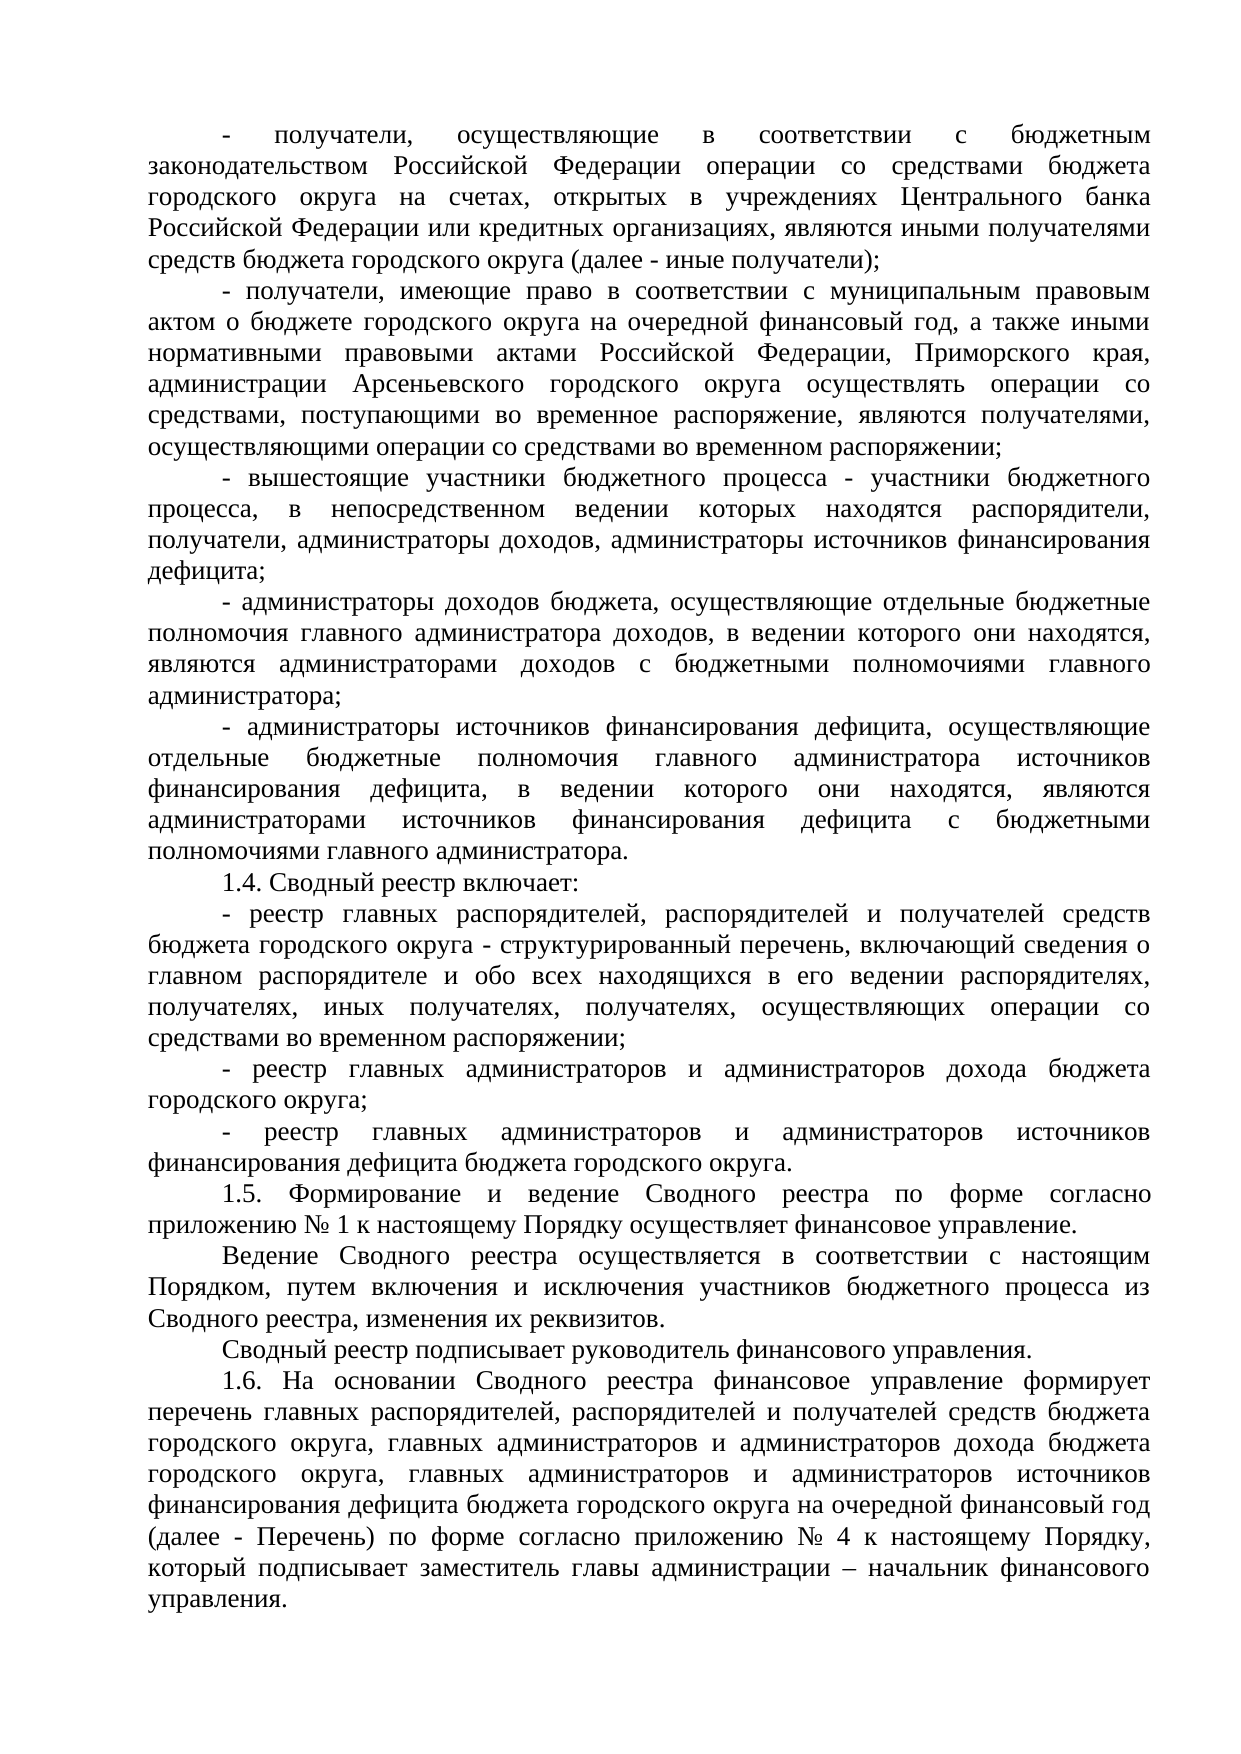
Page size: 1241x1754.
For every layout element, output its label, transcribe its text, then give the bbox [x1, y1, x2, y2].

text - получатели, осуществляющие в соответствии с бюджетным законодательством Российской Федерации операции со средствами бюджета городского округа на счетах, открытых в учреждениях Центрального банка Российской Федерации или кредитных организациях, являются иными получателями средств бюджета городского округа (далее - иные получатели); [148, 118, 1152, 274]
text 1.4. Сводный реестр включает: [148, 866, 1152, 897]
text - реестр главных администраторов и администраторов дохода бюджета городского округа; [148, 1052, 1152, 1115]
text - администраторы доходов бюджета, осуществляющие отдельные бюджетные полномочия главного администратора доходов, в ведении которого они находятся, являются администраторами доходов с бюджетными полномочиями главного администратора; [148, 585, 1152, 710]
text - вышестоящие участники бюджетного процесса - участники бюджетного процесса, в непосредственном ведении которых находятся распорядители, получатели, администраторы доходов, администраторы источников финансирования дефицита; [148, 461, 1152, 585]
text 1.6. На основании Сводного реестра финансовое управление формирует перечень главных распорядителей, распорядителей и получателей средств бюджета городского округа, главных администраторов и администраторов дохода бюджета городского округа, главных администраторов и администраторов источников финансирования дефицита бюджета городского округа на очередной финансовый год (далее - Перечень) по форме согласно приложению № 4 к настоящему Порядку, который подписывает заместитель главы администрации – начальник финансового управления. [148, 1364, 1152, 1613]
text - администраторы источников финансирования дефицита, осуществляющие отдельные бюджетные полномочия главного администратора источников финансирования дефицита, в ведении которого они находятся, являются администраторами источников финансирования дефицита с бюджетными полномочиями главного администратора. [148, 710, 1152, 866]
text - реестр главных распорядителей, распорядителей и получателей средств бюджета городского округа - структурированный перечень, включающий сведения о главном распорядителе и обо всех находящихся в его ведении распорядителях, получателях, иных получателях, получателях, осуществляющих операции со средствами во временном распоряжении; [148, 897, 1152, 1052]
text Ведение Сводного реестра осуществляется в соответствии с настоящим Порядком, путем включения и исключения участников бюджетного процесса из Сводного реестра, изменения их реквизитов. [148, 1239, 1152, 1333]
text - реестр главных администраторов и администраторов источников финансирования дефицита бюджета городского округа. [148, 1115, 1152, 1177]
text 1.5. Формирование и ведение Сводного реестра по форме согласно приложению № 1 к настоящему Порядку осуществляет финансовое управление. [148, 1177, 1152, 1239]
text Сводный реестр подписывает руководитель финансового управления. [148, 1333, 1152, 1364]
text - получатели, имеющие право в соответствии с муниципальным правовым актом о бюджете городского округа на очередной финансовый год, а также иными нормативными правовыми актами Российской Федерации, Приморского края, администрации Арсеньевского городского округа осуществлять операции со средствами, поступающими во временное распоряжение, являются получателями, осуществляющими операции со средствами во временном распоряжении; [148, 274, 1152, 461]
